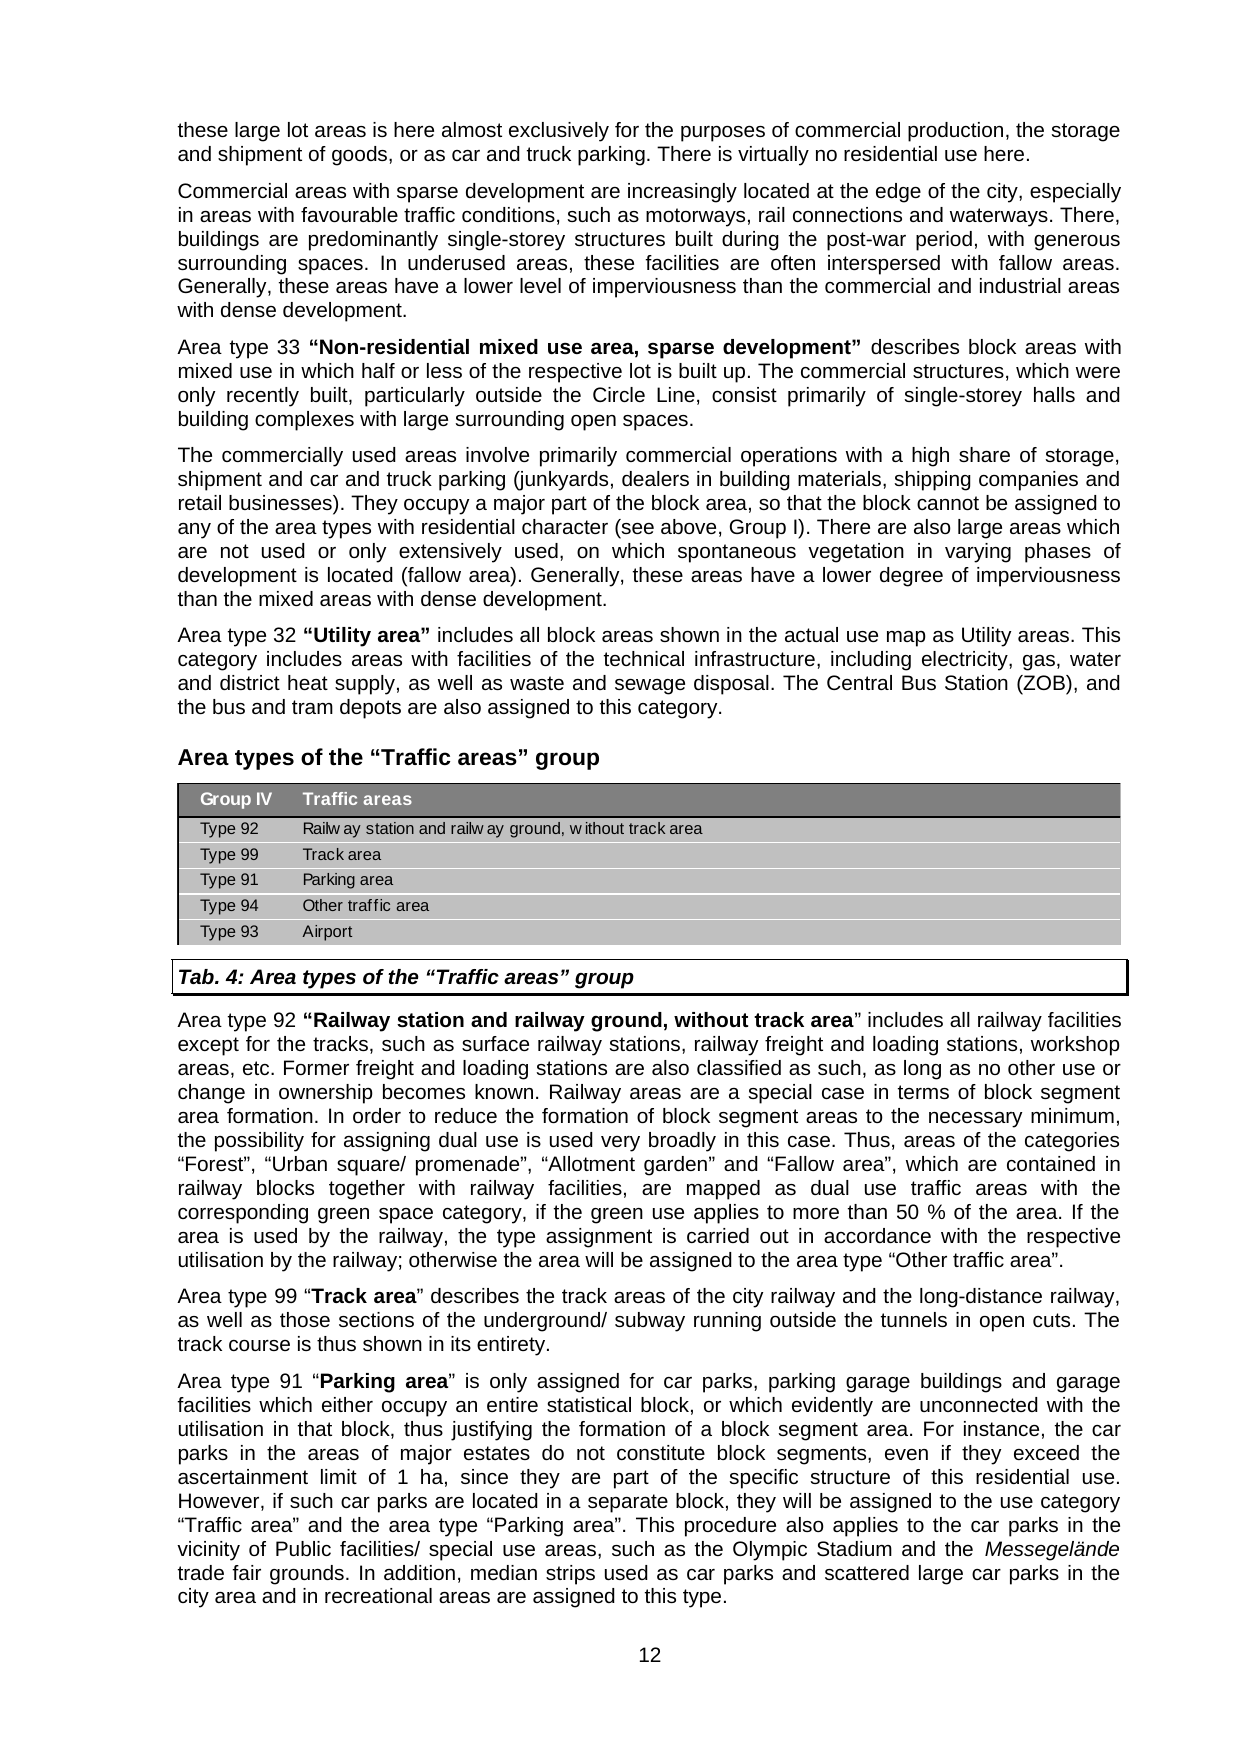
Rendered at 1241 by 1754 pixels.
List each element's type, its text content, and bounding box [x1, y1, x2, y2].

subtitle Area types of the “Traffic areas” group [177, 744, 1122, 771]
text Commercial areas with sparse development are increasingly located at the edge of the city, especially in areas with favourable traffic conditions, such as motorways, rail connections and waterways. There, buildings are predominantly single-storey structures built during the post-war period, with generous surrounding spaces. In underused areas, these facilities are often interspersed with fallow areas. Generally, these areas have a lower level of imperviousness than the commercial and industrial areas with dense development. [177, 178, 1122, 322]
text Area type 33 “Non-residential mixed use area, sparse development” describes block areas with mixed use in which half or less of the respective lot is built up. The commercial structures, which were only recently built, particularly outside the Circle Line, consist primarily of single-storey halls and building complexes with large surrounding open spaces. [177, 335, 1122, 431]
text Area type 32 “Utility area” includes all block areas shown in the actual use map as Utility areas. This category includes areas with facilities of the technical infrastructure, including electricity, gas, water and district heat supply, as well as waste and sewage disposal. The Central Bus Station (ZOB), and the bus and tram depots are also assigned to this category. [177, 623, 1122, 719]
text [177, 118, 1122, 166]
text Area type 92 “Railway station and railway ground, without track area” includes all railway facilities except for the tracks, such as surface railway stations, railway freight and loading stations, workshop areas, etc. Former freight and loading stations are also classified as such, as long as no other use or change in ownership becomes known. Railway areas are a special case in terms of block segment area formation. In order to reduce the formation of block segment areas to the necessary minimum, the possibility for assigning dual use is used very broadly in this case. Thus, areas of the categories “Forest”, “Urban square/ promenade”, “Allotment garden” and “Fallow area”, which are contained in railway blocks together with railway facilities, are mapped as dual use traffic areas with the corresponding green space category, if the green use applies to more than 50 % of the area. If the area is used by the railway, the type assignment is carried out in accordance with the respective utilisation by the railway; otherwise the area will be assigned to the area type “Other traffic area”. [177, 1008, 1122, 1272]
text Tab. 4: Area types of the “Traffic areas” group [173, 960, 1126, 993]
text The commercially used areas involve primarily commercial operations with a high share of storage, shipment and car and truck parking (junkyards, dealers in building materials, shipping companies and retail businesses). They occupy a major part of the block area, so that the block cannot be assigned to any of the area types with residential character (see above, Group I). There are also large areas which are not used or only extensively used, on which spontaneous vegetation in varying phases of development is located (fallow area). Generally, these areas have a lower degree of imperviousness than the mixed areas with dense development. [177, 443, 1122, 611]
text Area type 91 “Parking area” is only assigned for car parks, parking garage buildings and garage facilities which either occupy an entire statistical block, or which evidently are unconnected with the utilisation in that block, thus justifying the formation of a block segment area. For instance, the car parks in the areas of major estates do not constitute block segments, even if they exceed the ascertainment limit of 1 ha, since they are part of the specific structure of this residential use. However, if such car parks are located in a separate block, they will be assigned to the use category “Traffic area” and the area type “Parking area”. This procedure also applies to the car parks in the vicinity of Public facilities/ special use areas, such as the Olympic Stadium and the Messegelände trade fair grounds. In addition, median strips used as car parks and scattered large car parks in the city area and in recreational areas are assigned to this type. [177, 1369, 1122, 1608]
text Area type 99 “Track area” describes the track areas of the city railway and the long-distance railway, as well as those sections of the underground/ subway running outside the tunnels in open cuts. The track course is thus shown in its entirety. [177, 1284, 1122, 1356]
